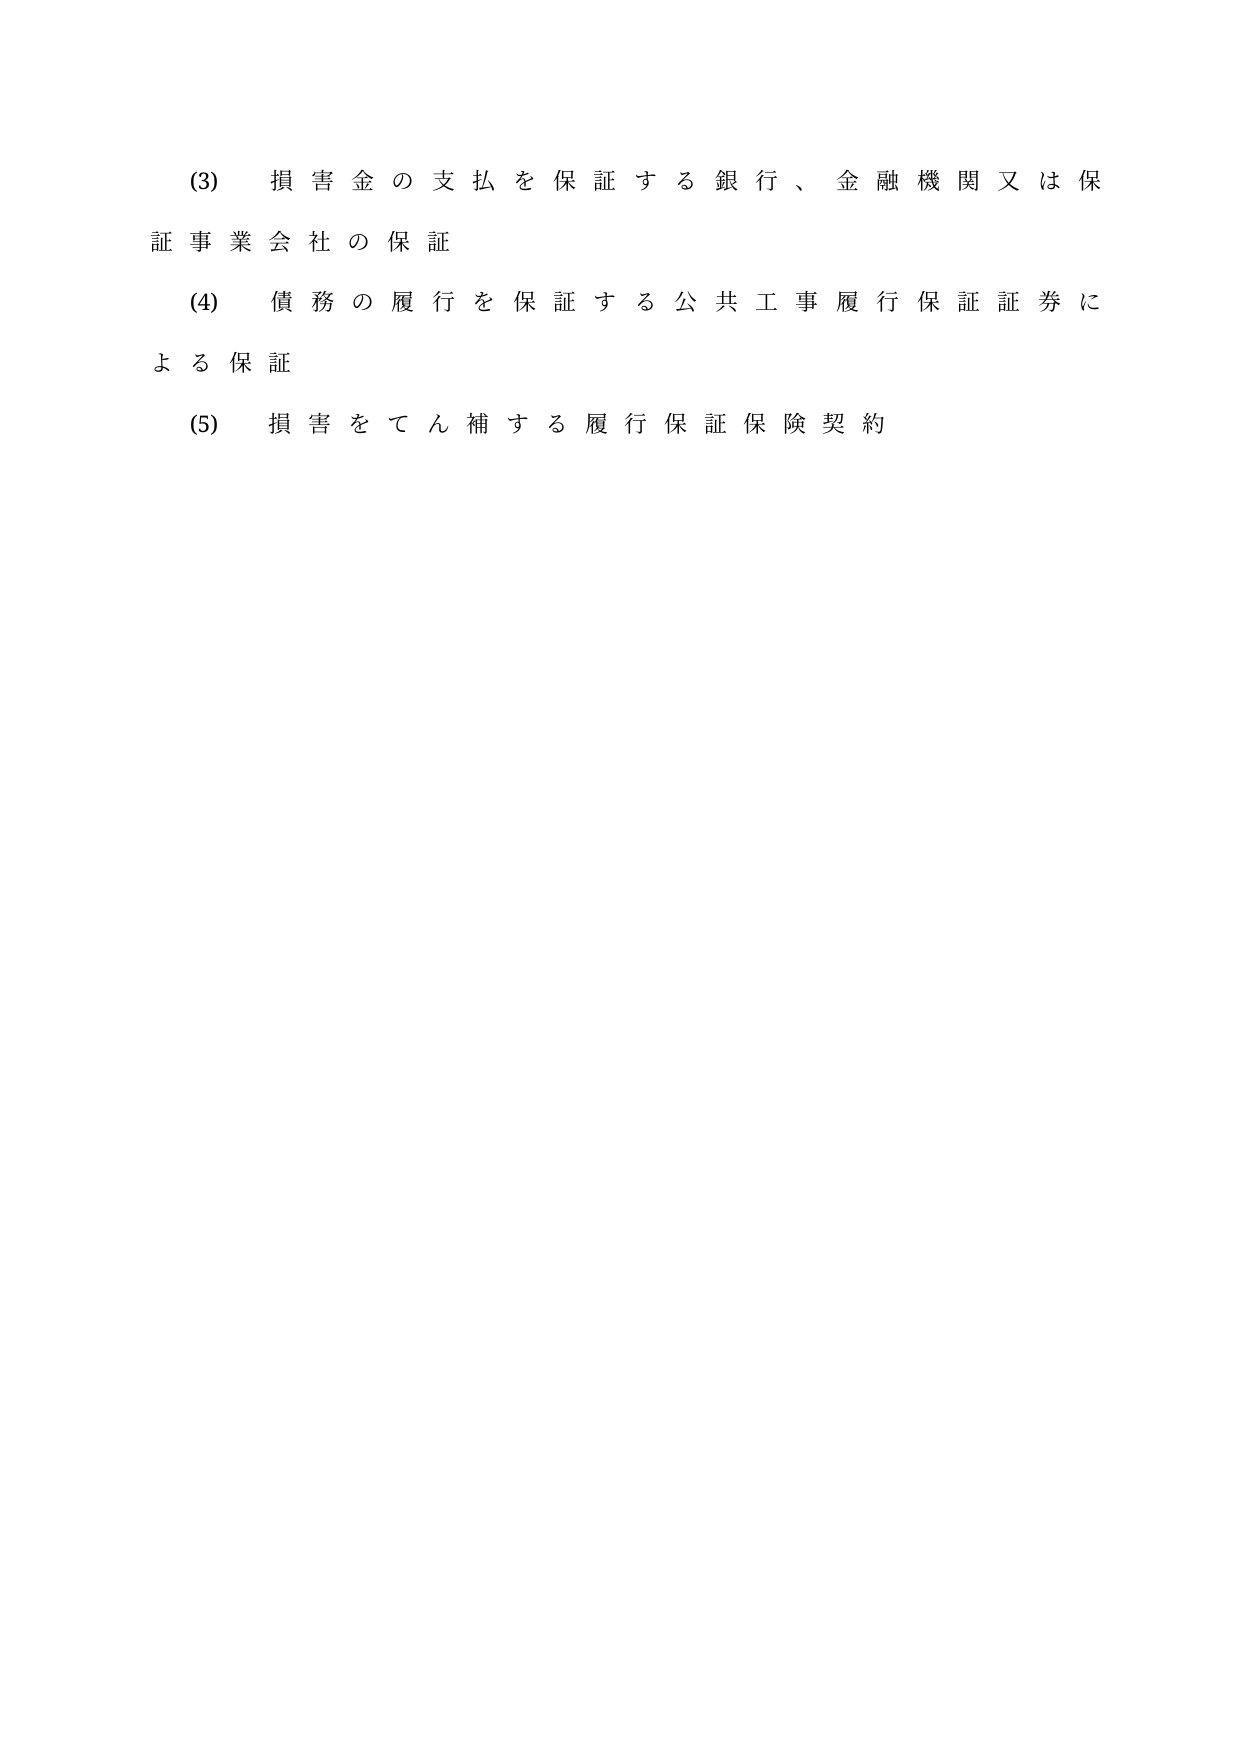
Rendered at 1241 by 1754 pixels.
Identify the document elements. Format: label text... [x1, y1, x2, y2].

text (5) 損害をてん補する履行保証保険契約 [150, 392, 1120, 453]
text (3) 損害金の支払を保証する銀行、金融機関又は保証事業会社の保証 [150, 149, 1120, 271]
text (4) 債務の履行を保証する公共工事履行保証証券による保証 [150, 271, 1120, 392]
